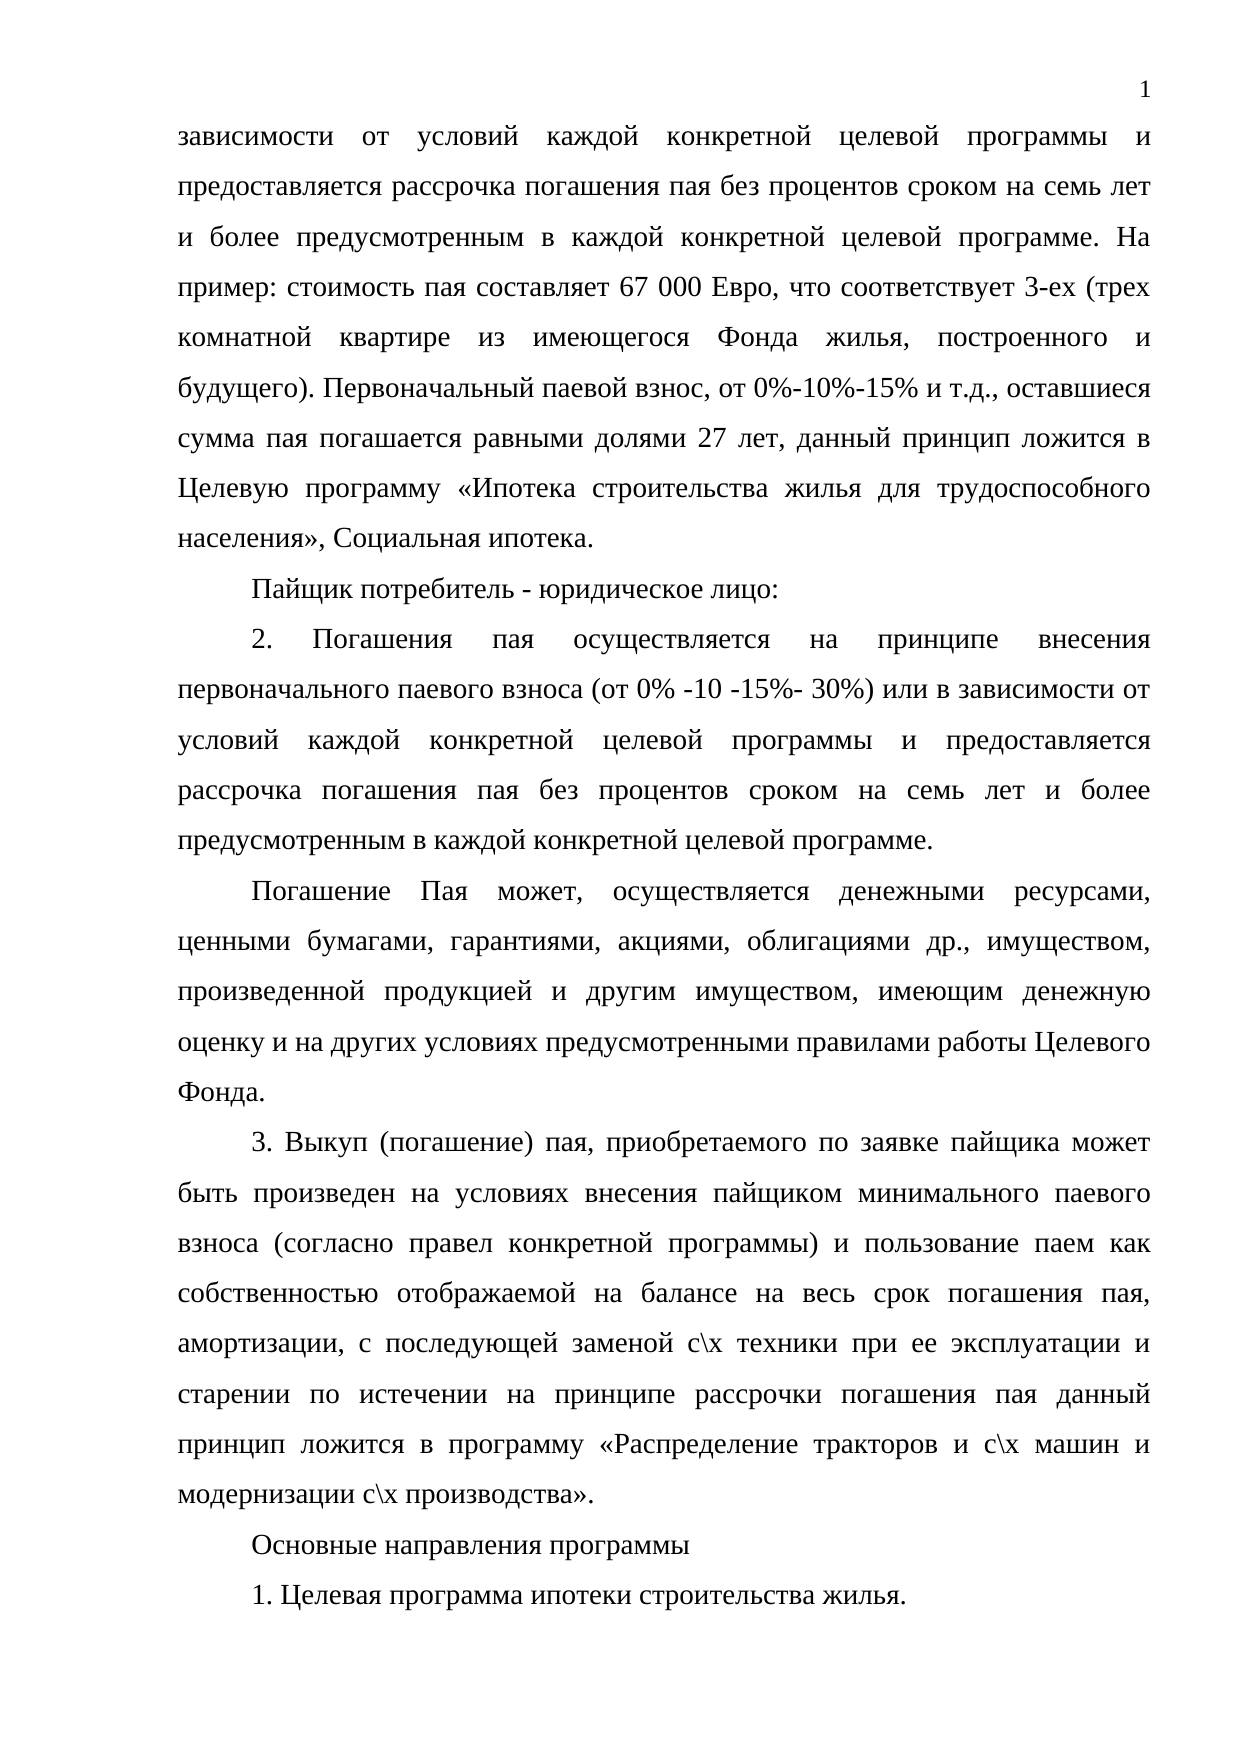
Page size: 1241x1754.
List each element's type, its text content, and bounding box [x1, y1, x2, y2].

text Пайщик потребитель - юридическое лицо: [177, 571, 1152, 604]
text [177, 118, 1152, 554]
text 3. Выкуп (погашение) пая, приобретаемого по заявке пайщика может быть произведен на условиях внесения пайщиком минимального паевого взноса (согласно правел конкретной программы) и пользование паем как собственностью отображаемой на балансе на весь срок погашения пая, амортизации, с последующей заменой с\х техники при ее эксплуатации и старении по истечении на принципе рассрочки погашения пая данный принцип ложится в программу «Распределение тракторов и с\х машин и модернизации с\х производства». [177, 1124, 1152, 1510]
text Погашение Пая может, осуществляется денежными ресурсами, ценными бумагами, гарантиями, акциями, облигациями др., имуществом, произведенной продукцией и другим имуществом, имеющим денежную оценку и на других условиях предусмотренными правилами работы Целевого Фонда. [177, 873, 1152, 1108]
text 2. Погашения пая осуществляется на принципе внесения первоначального паевого взноса (от 0% -10 -15%- 30%) или в зависимости от условий каждой конкретной целевой программы и предоставляется рассрочка погашения пая без процентов сроком на семь лет и более предусмотренным в каждой конкретной целевой программе. [177, 621, 1152, 856]
text Основные направления программы [177, 1527, 1152, 1560]
text 1. Целевая программа ипотеки строительства жилья. [177, 1577, 1152, 1611]
